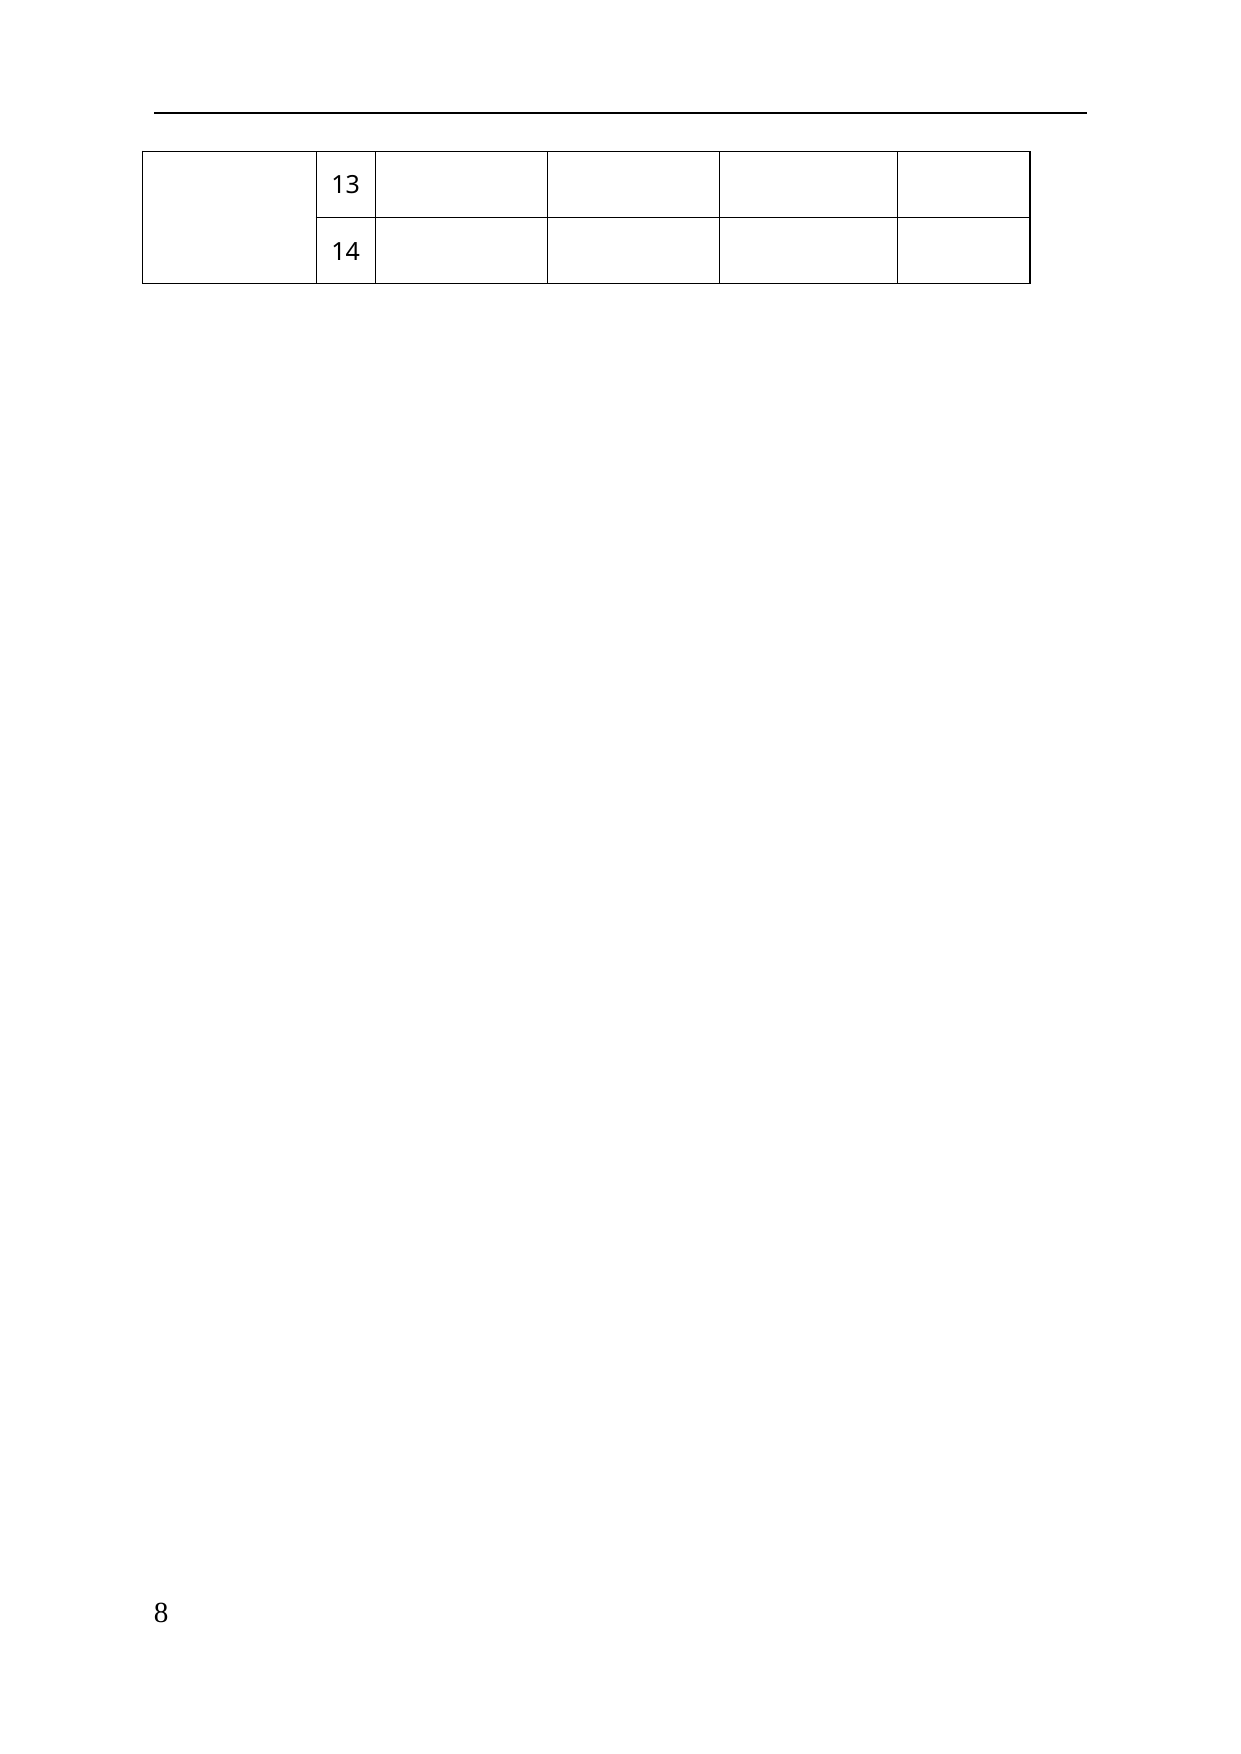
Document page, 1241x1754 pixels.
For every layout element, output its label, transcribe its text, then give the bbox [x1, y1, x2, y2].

table_cell 13 [317, 152, 375, 217]
table_cell [548, 152, 719, 217]
table_cell 14 [317, 218, 375, 283]
table_cell [720, 218, 897, 283]
table_cell [720, 152, 897, 217]
table_cell [376, 218, 547, 283]
table_cell [376, 152, 547, 217]
table_cell [548, 218, 719, 283]
table_cell [898, 152, 1029, 217]
table_cell [898, 218, 1029, 283]
